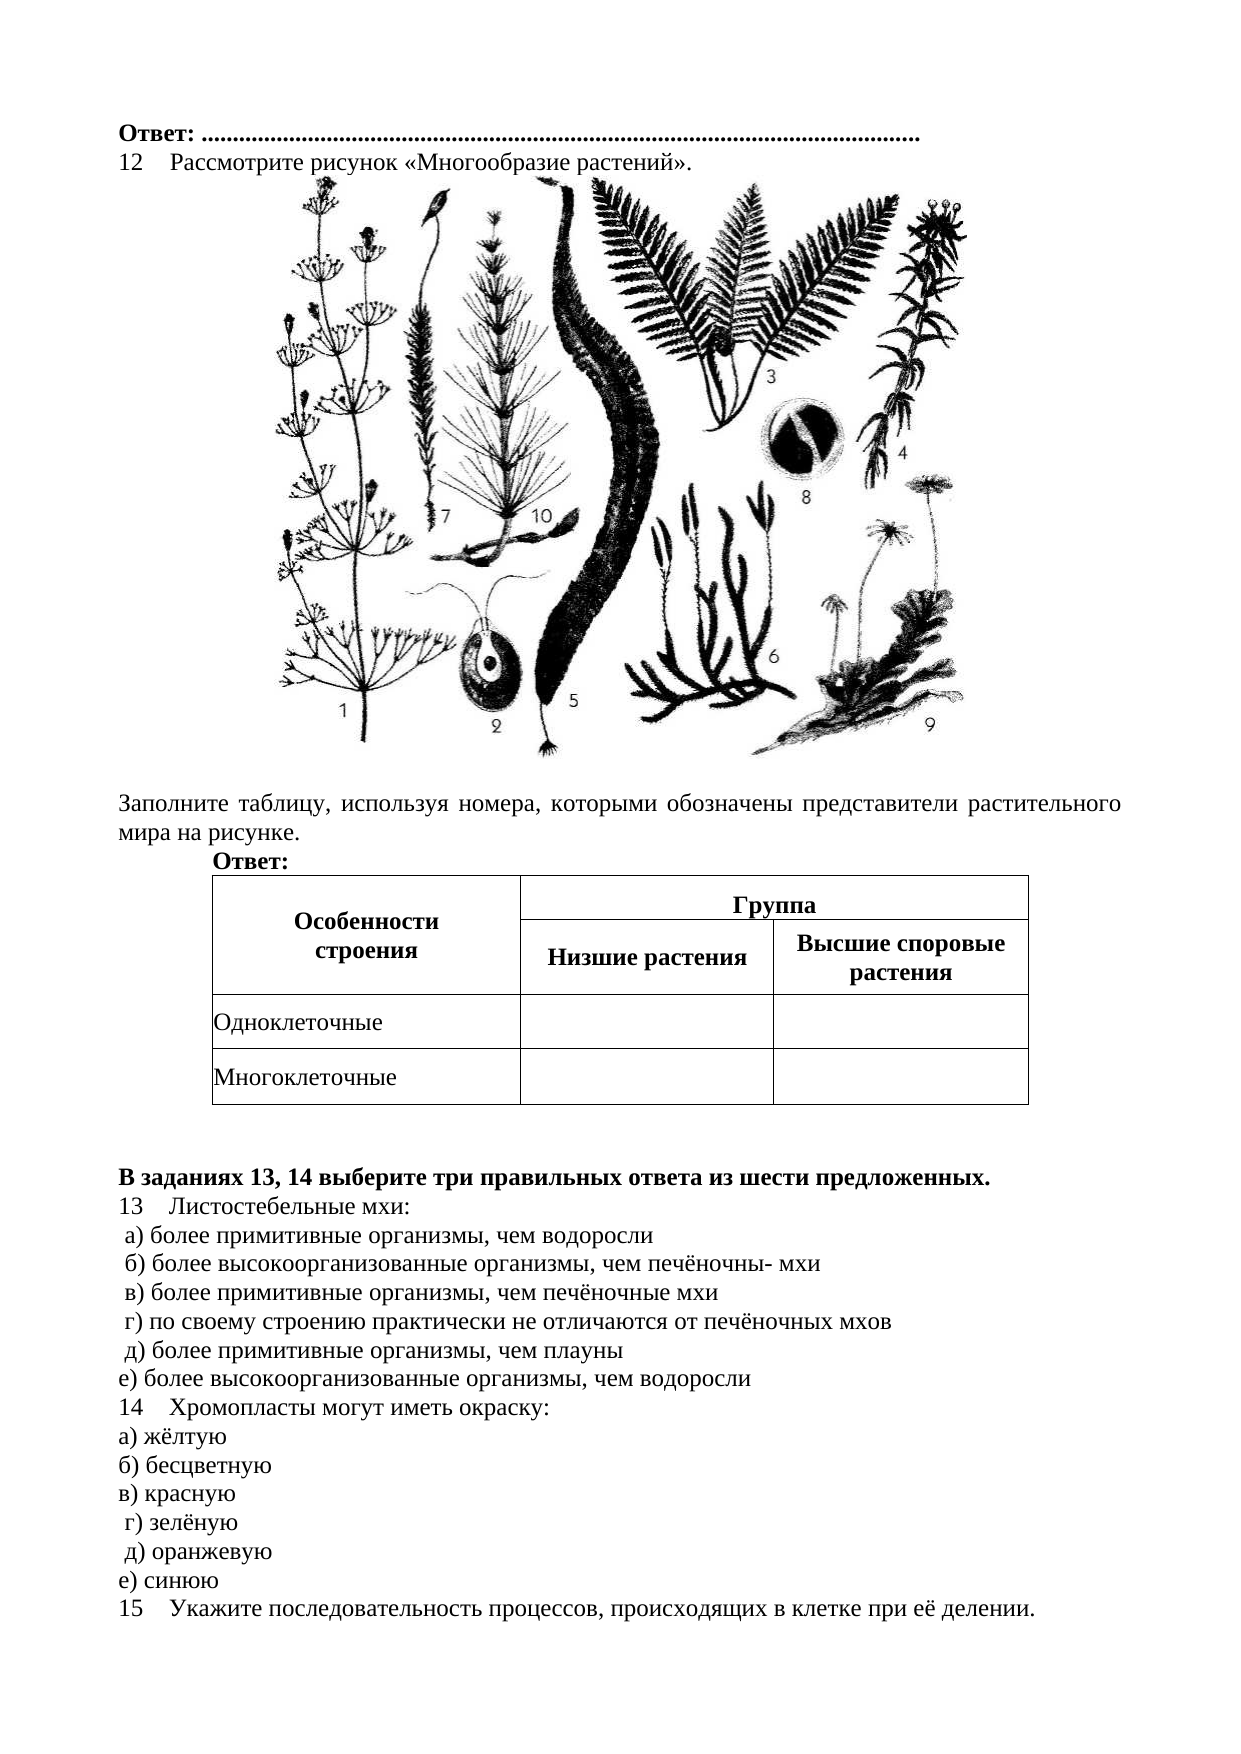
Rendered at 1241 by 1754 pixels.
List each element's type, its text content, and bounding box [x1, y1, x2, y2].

text е) синюю [118, 1565, 514, 1593]
table_cell Высшие споровые растения [774, 920, 1028, 994]
text В заданиях 13, 14 выберите три правильных ответа из шести предложенных. [118, 1162, 1122, 1191]
table_cell Низшие растения [521, 920, 773, 994]
text Заполните таблицу, используя номера, которыми обозначены представители растительного мира на рисунке. [118, 788, 1122, 846]
text Ответ: [212, 846, 1028, 875]
list Укажите последовательность процессов, происходящих в клетке при её делении. [118, 1593, 1122, 1622]
list Листостебельные мхи: [118, 1191, 1122, 1220]
table_cell [774, 995, 1028, 1048]
text е) более высокоорганизованные организмы, чем водоросли [118, 1363, 1122, 1392]
table_cell [521, 995, 773, 1048]
table_cell [521, 1049, 773, 1104]
text в) красную [118, 1478, 514, 1507]
text д) оранжевую [118, 1536, 514, 1565]
list Хромопласты могут иметь окраску: [118, 1392, 1122, 1421]
table_header Особенности строения [213, 876, 520, 994]
text б) более высокоорганизованные организмы, чем печёночны- мхи [118, 1248, 1122, 1277]
table_cell [774, 1049, 1028, 1104]
text а) более примитивные организмы, чем водоросли [118, 1220, 1122, 1248]
text г) по своему строению практически не отличаются от печёночных мхов [118, 1306, 1122, 1335]
text Ответ: [118, 118, 1122, 147]
text б) бесцветную [118, 1450, 514, 1478]
text д) более примитивные организмы, чем плауны [118, 1335, 1122, 1363]
text а) жёлтую [118, 1421, 514, 1450]
table_header Группа [521, 876, 1028, 919]
text г) зелёную [118, 1507, 514, 1536]
table_cell Одноклеточные [213, 995, 520, 1048]
text в) более примитивные организмы, чем печёночные мхи [118, 1277, 1122, 1306]
table_cell Многоклеточные [213, 1049, 520, 1104]
list Рассмотрите рисунок «Многообразие растений». [118, 147, 1122, 176]
picture [274, 175, 967, 759]
